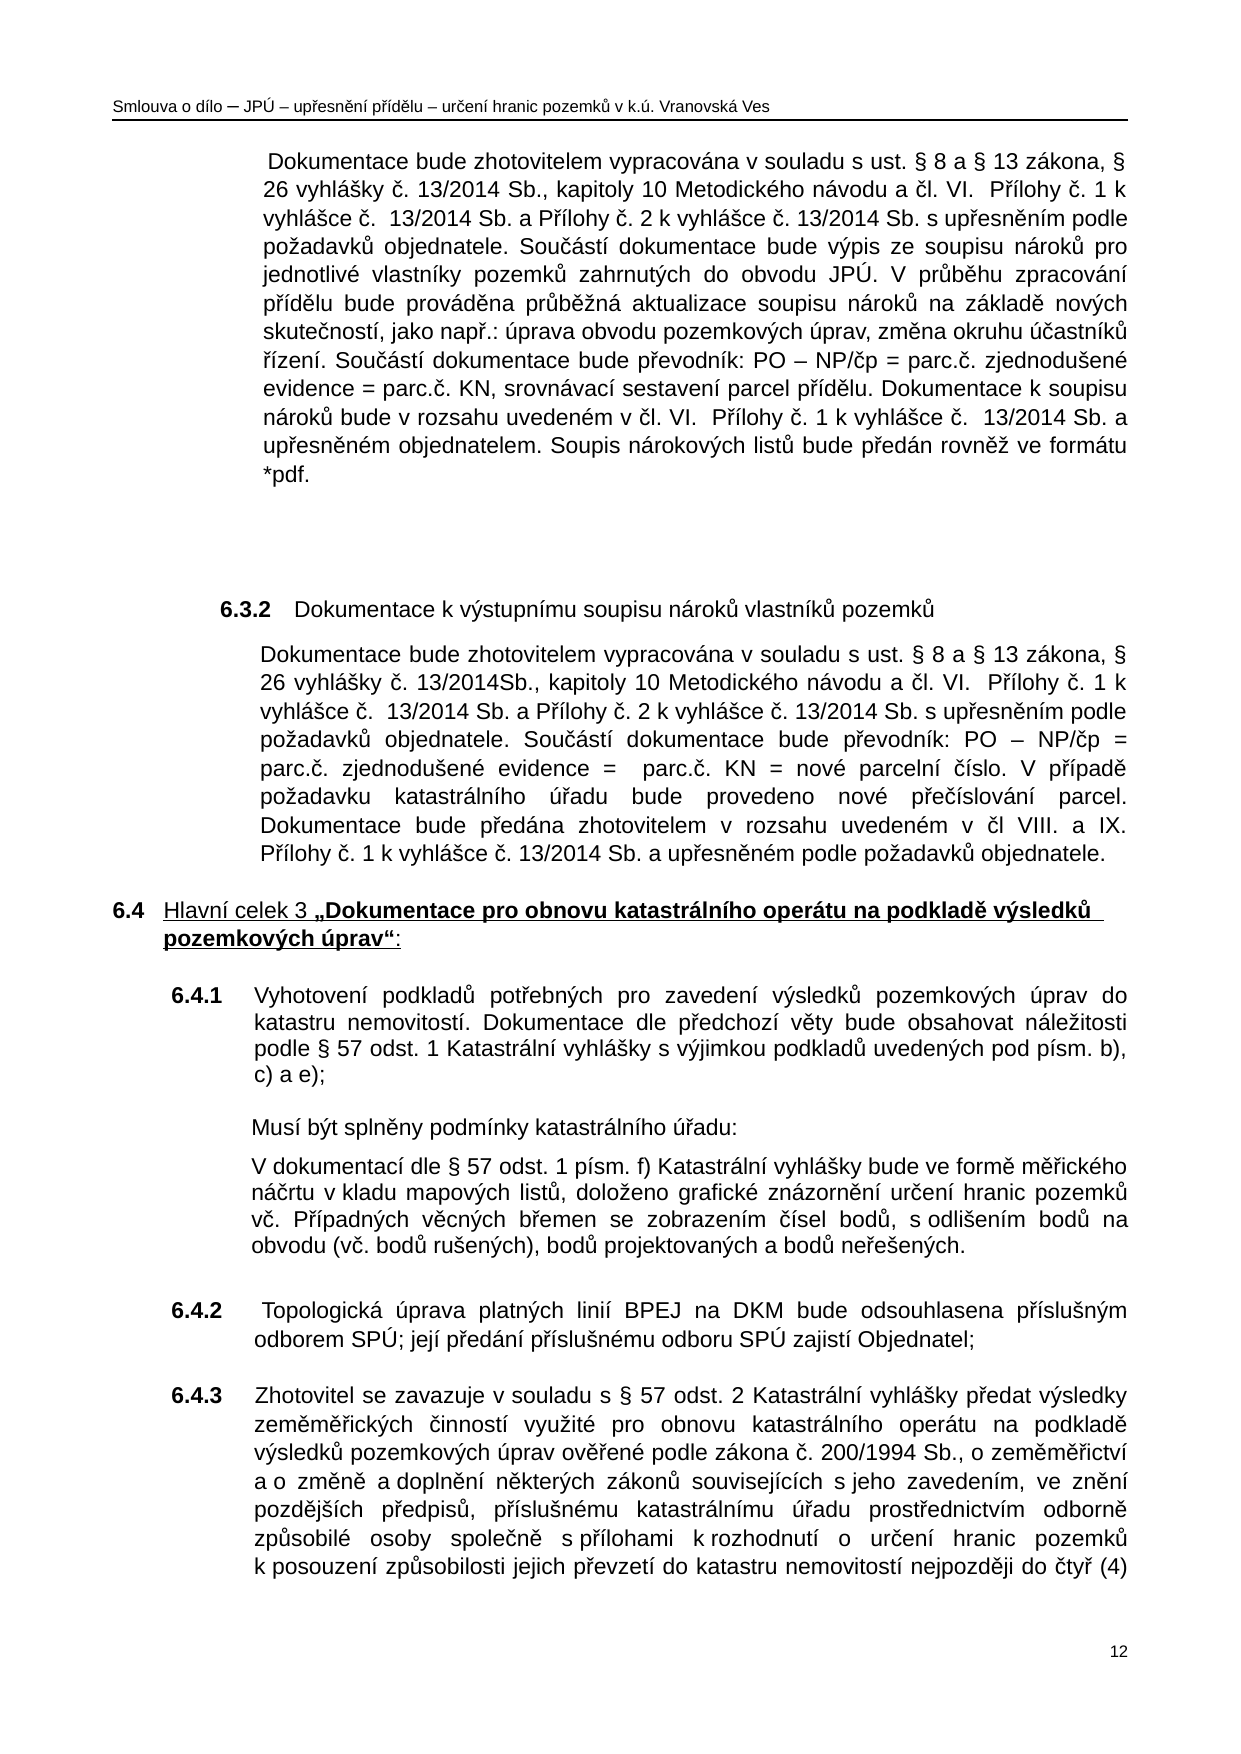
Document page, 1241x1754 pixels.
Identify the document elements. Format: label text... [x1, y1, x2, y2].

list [171, 1382, 1128, 1579]
list 6.3.2 Dokumentace k výstupnímu soupisu nároků vlastníků pozemků [201, 596, 1128, 622]
text Dokumentace bude zhotovitelem vypracována v souladu s ust. § 8 a § 13 zákona, § 26 vyhlášky č. 13/2014Sb., kapitoly 10 Metodického návodu a čl. VI. Přílohy č. 1 k vyhlášce č. 13/2014 Sb. a Přílohy č. 2 k vyhlášce č. 13/2014 Sb. s upřesněním podle požadavků objednatele. Součástí dokumentace bude převodník: PO – NP/čp = parc.č. zjednodušené evidence = parc.č. KN = nové parcelní číslo. V případě požadavku katastrálního úřadu bude provedeno nové přečíslování parcel. Dokumentace bude předána zhotovitelem v rozsahu uvedeném v čl VIII. a IX. Přílohy č. 1 k vyhlášce č. 13/2014 Sb. a upřesněném podle požadavků objednatele. [260, 641, 1128, 866]
list Dokumentace bude zhotovitelem vypracována v souladu s ust. § 8 a § 13 zákona, § 26 vyhlášky č. 13/2014 Sb., kapitoly 10 Metodického návodu a čl. VI. Přílohy č. 1 k vyhlášce č. 13/2014 Sb. a Přílohy č. 2 k vyhlášce č. 13/2014 Sb. s upřesněním podle požadavků objednatele. Součástí dokumentace bude výpis ze soupisu nároků pro jednotlivé vlastníky pozemků zahrnutých do obvodu JPÚ. V průběhu zpracování přídělu bude prováděna průběžná aktualizace soupisu nároků na základě nových skutečností, jako např.: úprava obvodu pozemkových úprav, změna okruhu účastníků řízení. Součástí dokumentace bude převodník: PO – NP/čp = parc.č. zjednodušené evidence = parc.č. KN, srovnávací sestavení parcel přídělu. Dokumentace k soupisu nároků bude v rozsahu uvedeném v čl. VI. Přílohy č. 1 k vyhlášce č. 13/2014 Sb. a upřesněném objednatelem. Soupis nárokových listů bude předán rovněž ve formátu *pdf. [218, 148, 1128, 487]
list pozemkových úprav“: [112, 925, 1128, 952]
text V dokumentací dle § 57 odst. 1 písm. f) Katastrální vyhlášky bude ve formě měřického náčrtu v kladu mapových listů, doloženo grafické znázornění určení hranic pozemků vč. Případných věcných břemen se zobrazením čísel bodů, s odlišením bodů na obvodu (vč. bodů rušených), bodů projektovaných a bodů neřešených. [251, 1153, 1128, 1258]
list 6.4.1 Vyhotovení podkladů potřebných pro zavedení výsledků pozemkových úprav do katastru nemovitostí. Dokumentace dle předchozí věty bude obsahovat náležitosti podle § 57 odst. 1 Katastrální vyhlášky s výjimkou podkladů uvedených pod písm. b), c) a e); [171, 982, 1128, 1088]
list Musí být splněny podmínky katastrálního úřadu: [251, 1114, 1128, 1140]
list 6.4.2 Topologická úprava platných linií BPEJ na DKM bude odsouhlasena příslušným odborem SPÚ; její předání příslušnému odboru SPÚ zajistí Objednatel; [171, 1297, 1128, 1352]
list 6.4 Hlavní celek 3 „Dokumentace pro obnovu katastrálního operátu na podkladě výsledků [112, 897, 1128, 923]
